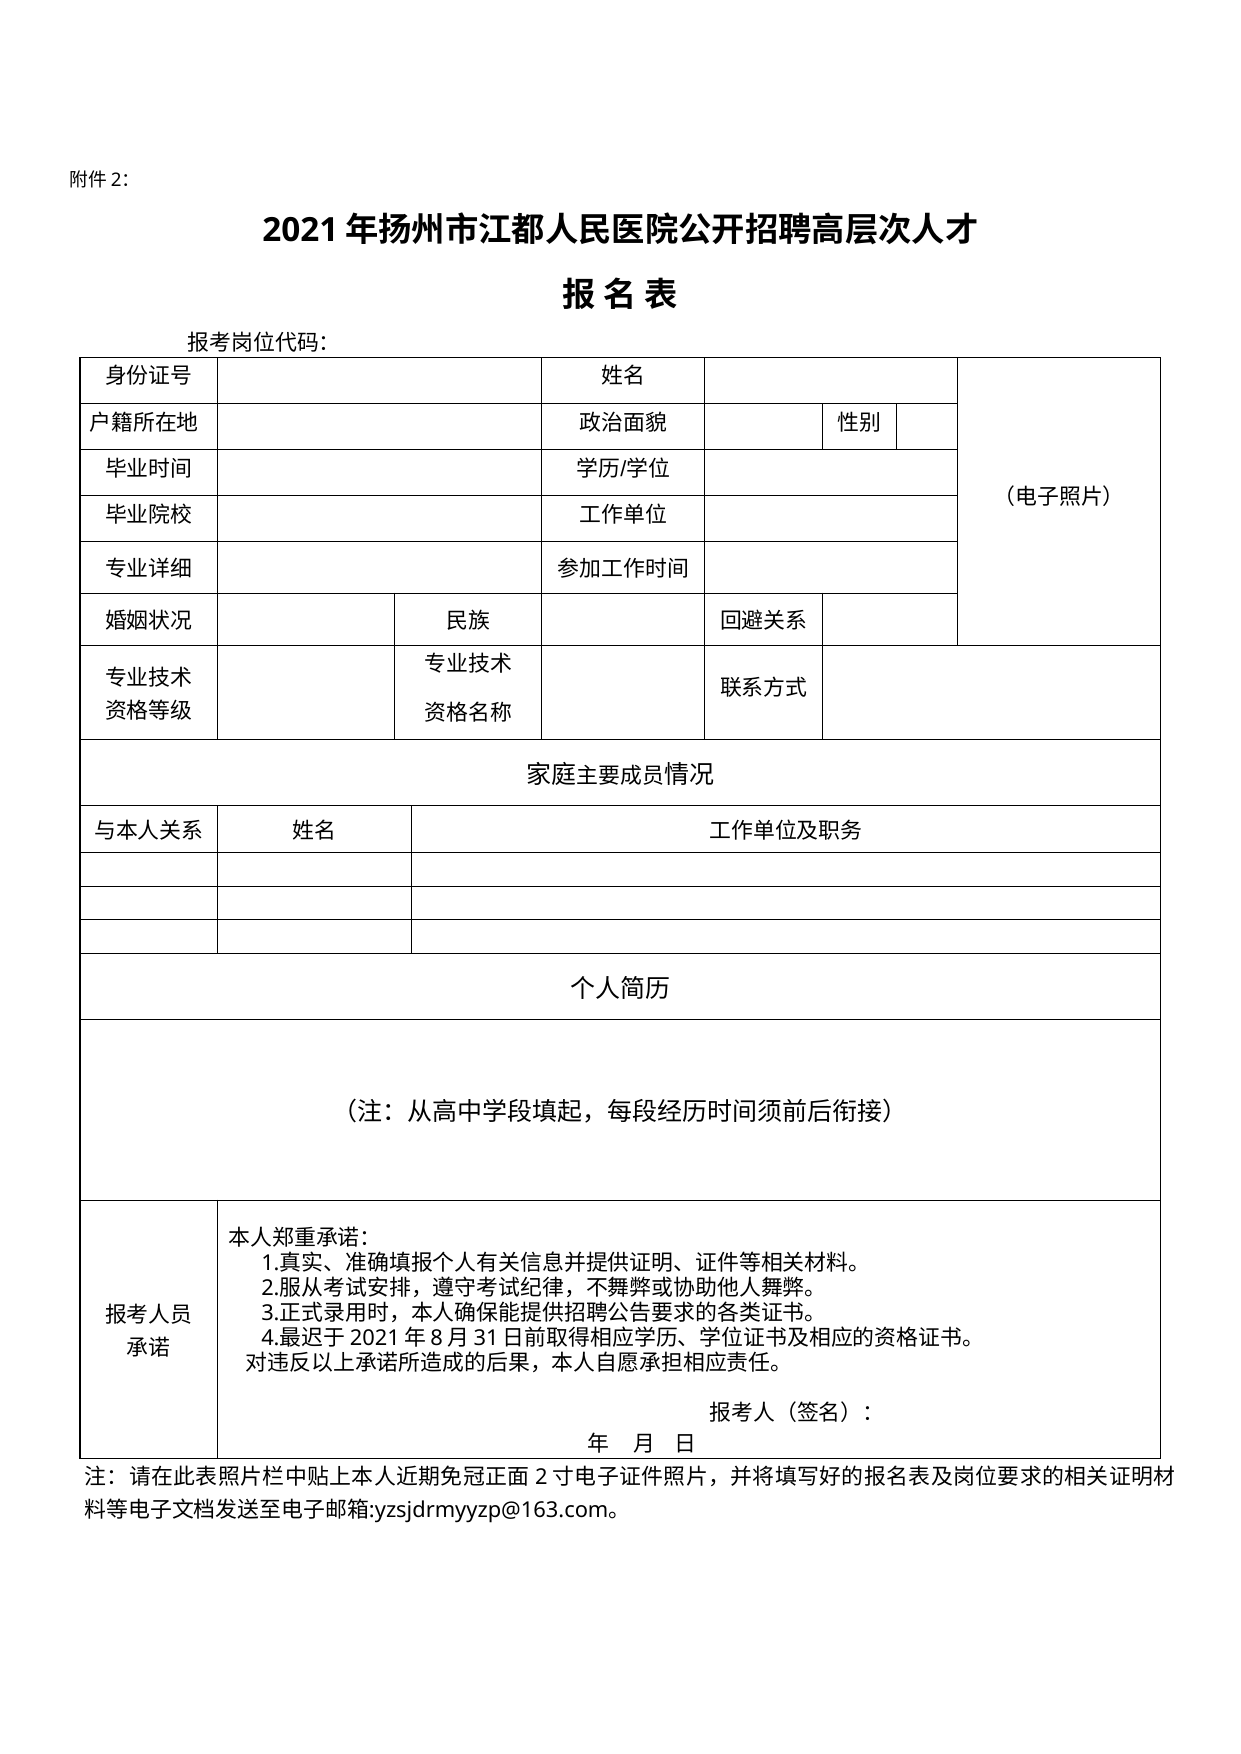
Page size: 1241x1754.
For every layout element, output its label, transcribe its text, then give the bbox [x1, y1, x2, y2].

text 2021年扬州市江都人民医院公开招聘高层次人才 [187, 194, 1053, 259]
table_cell [897, 404, 957, 449]
table_cell 毕业院校 [81, 496, 217, 541]
table_header 姓名 [542, 358, 704, 403]
table_cell [81, 853, 217, 886]
table_cell 学历/学位 [542, 450, 704, 495]
table_cell [218, 404, 541, 449]
table_cell 毕业时间 [81, 450, 217, 495]
table_cell [823, 646, 1160, 739]
table_cell 政治面貌 [542, 404, 704, 449]
table_cell [412, 920, 1160, 953]
table_header 身份证号 [81, 358, 217, 403]
table_header （电子照片） [958, 358, 1160, 645]
table_cell [542, 646, 704, 739]
table_cell [412, 887, 1160, 919]
table_cell 与本人关系 [81, 806, 217, 852]
table_cell 民族 [395, 594, 541, 645]
text 附件2： [69, 162, 1053, 194]
table_cell 参加工作时间 [542, 542, 704, 592]
table_header [705, 358, 957, 403]
table_cell 姓名 [218, 806, 411, 852]
table_cell [705, 404, 822, 449]
table_cell 个人简历 [81, 954, 1160, 1019]
table_cell 专业技术 资格名称 [395, 646, 541, 739]
table_cell 婚姻状况 [81, 594, 217, 645]
table_cell 户籍所在地 [81, 404, 217, 449]
table_cell [823, 594, 957, 645]
table_cell 性别 [823, 404, 896, 449]
table_cell [705, 450, 957, 495]
table_cell 报考人员 承诺 [81, 1201, 217, 1458]
table_cell [705, 542, 957, 592]
table_cell 专业详细 [81, 542, 217, 592]
table_cell [218, 594, 394, 645]
text 报考岗位代码： [187, 324, 1053, 357]
text 报 名 表 [187, 259, 1053, 324]
table_cell [81, 920, 217, 953]
table_header [218, 358, 541, 403]
table_cell 联系方式 [705, 646, 822, 739]
table_cell [218, 887, 411, 919]
table_cell 工作单位 [542, 496, 704, 541]
table_cell [542, 594, 704, 645]
table_cell [218, 853, 411, 886]
table_cell 家庭主要成员情况 [81, 740, 1160, 805]
table_cell [218, 450, 541, 495]
table_cell [705, 496, 957, 541]
table_cell [218, 646, 394, 739]
text 注：请在此表照片栏中贴上本人近期免冠正面2寸电子证件照片，并将填写好的报名表及岗位要求的相关证明材料等电子文档发送至电子邮箱:yzsjdrmyyzp@163.com。 [84, 1459, 1177, 1524]
table_cell [412, 853, 1160, 886]
table_cell [218, 542, 541, 592]
table_cell [218, 496, 541, 541]
table_cell （注：从高中学段填起，每段经历时间须前后衔接） [81, 1020, 1160, 1199]
table_cell [218, 920, 411, 953]
table_cell [81, 887, 217, 919]
table_cell 本人郑重承诺： 1.真实、准确填报个人有关信息并提供证明、证件等相关材料。 2.服从考试安排，遵守考试纪律，不舞弊或协助他人舞弊。 3.正式录用时，本人确保能提供招聘公告要求的各类证书。 4.最迟于2021年8月31日前取得相应学历、学位证书及相应的资格证书。 对违反以上承诺所造成的后果，本人自愿承担相应责任。 报考人（签名）： 年 月 日 [218, 1201, 1160, 1458]
table_cell 工作单位及职务 [412, 806, 1160, 852]
table_cell 回避关系 [705, 594, 822, 645]
table_cell 专业技术 资格等级 [81, 646, 217, 739]
